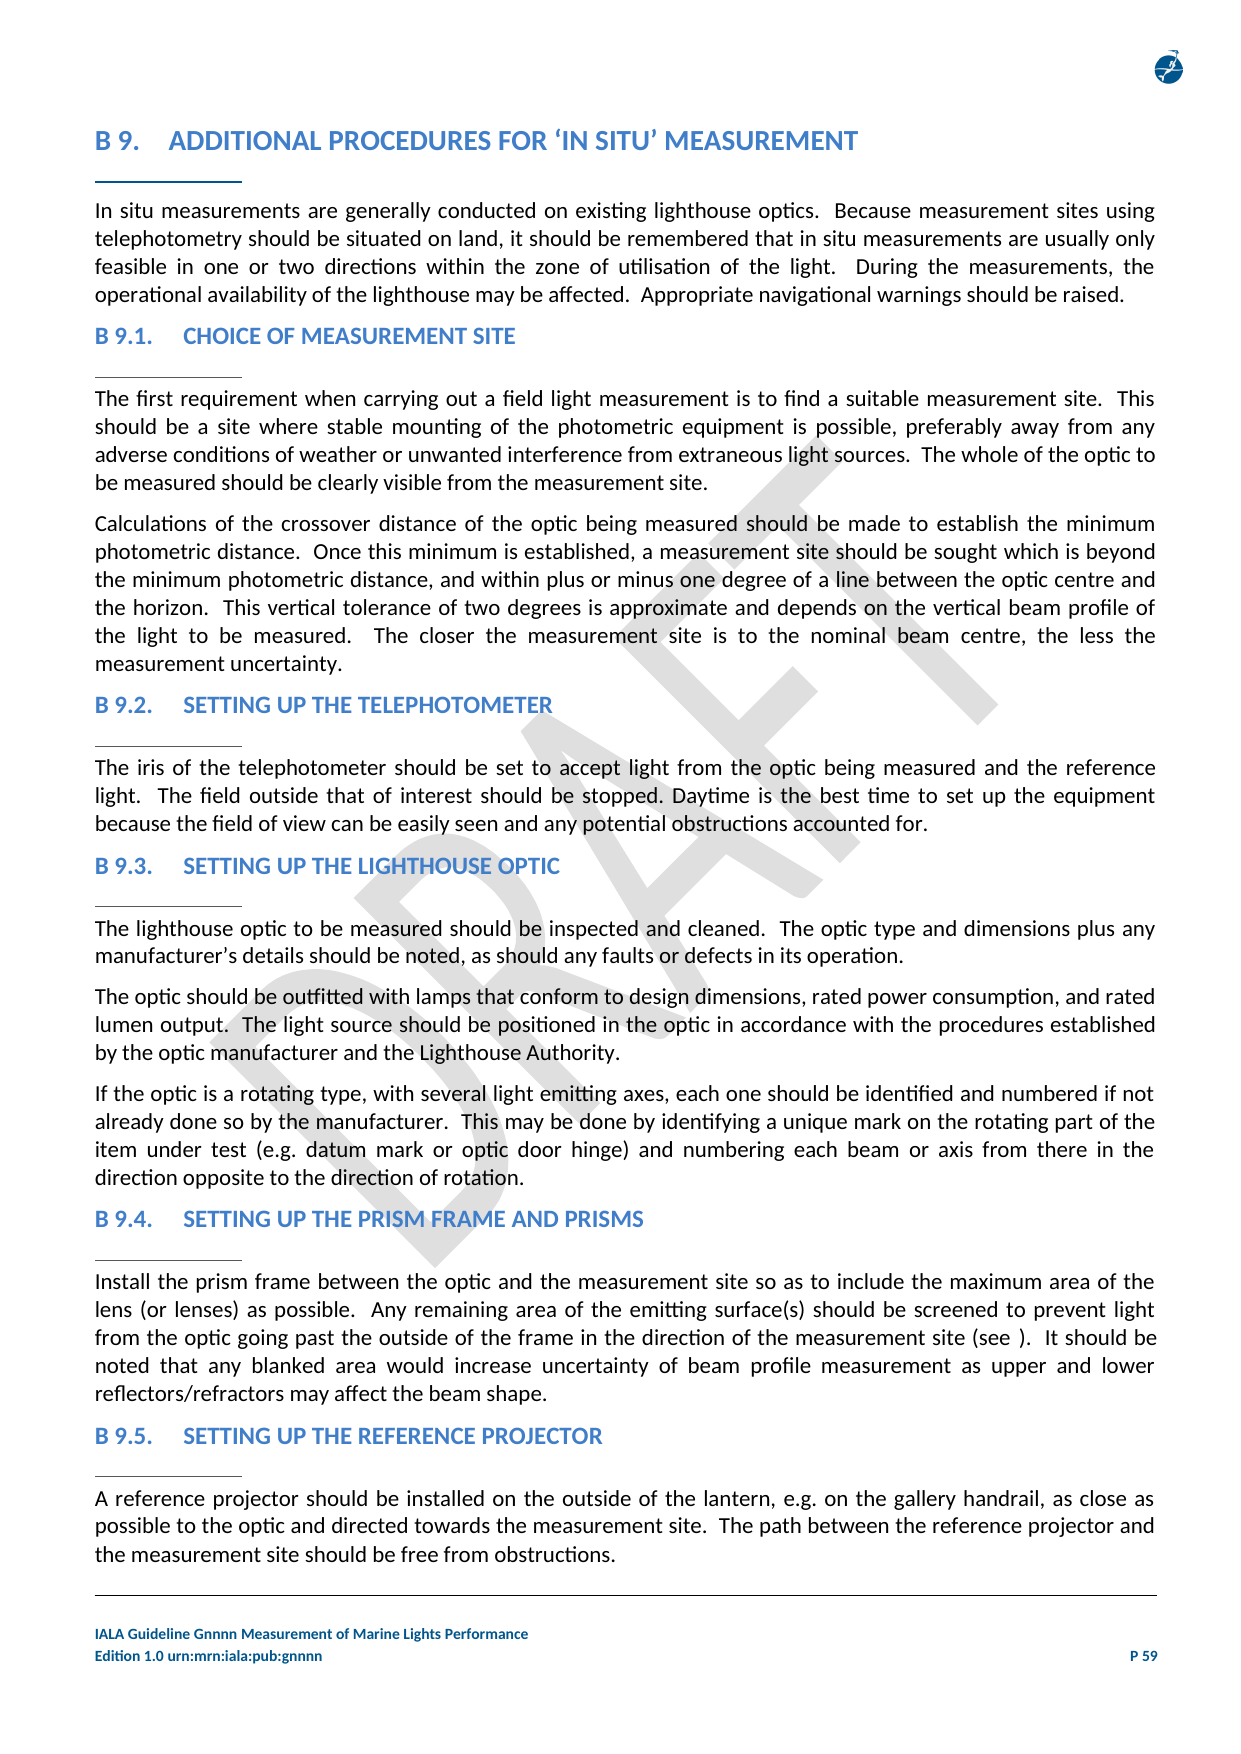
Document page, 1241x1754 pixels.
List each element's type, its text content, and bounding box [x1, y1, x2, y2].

text Setting Up the Prism Frame and Prisms [94, 1203, 1157, 1234]
text A reference projector should be installed on the outside of the lantern, e.g. on the gallery handrail, as close as possible to the optic and directed towards the measurement site. The path between the reference projector and the measurement site should be free from obstructions. [94, 1484, 1157, 1568]
picture [1123, 0, 1241, 119]
text Setting Up the Reference Projector [94, 1420, 1157, 1450]
text Install the prism frame between the optic and the measurement site so as to include the maximum area of the lens (or lenses) as possible. Any remaining area of the emitting surface(s) should be screened to prevent light from the optic going past the outside of the frame in the direction of the measurement site (see Figure 39). It should be noted that any blanked area would increase uncertainty of beam profile measurement as upper and lower reflectors/refractors may affect the beam shape. [94, 1267, 1157, 1407]
text Calculations of the crossover distance of the optic being measured should be made to establish the minimum photometric distance. Once this minimum is established, a measurement site should be sought which is beyond the minimum photometric distance, and within plus or minus one degree of a line between the optic centre and the horizon. This vertical tolerance of two degrees is approximate and depends on the vertical beam profile of the light to be measured. The closer the measurement site is to the nominal beam centre, the less the measurement uncertainty. [94, 509, 1157, 677]
text Setting Up the Lighthouse Optic [94, 850, 1157, 880]
text The first requirement when carrying out a field light measurement is to find a suitable measurement site. This should be a site where stable mounting of the photometric equipment is possible, preferably away from any adverse conditions of weather or unwanted interference from extraneous light sources. The whole of the optic to be measured should be clearly visible from the measurement site. [94, 384, 1157, 496]
text In situ measurements are generally conducted on existing lighthouse optics. Because measurement sites using telephotometry should be situated on land, it should be remembered that in situ measurements are usually only feasible in one or two directions within the zone of utilisation of the light. During the measurements, the operational availability of the lighthouse may be affected. Appropriate navigational warnings should be raised. [94, 196, 1157, 308]
text Choice of Measurement Site [94, 320, 1157, 351]
text The optic should be outfitted with lamps that conform to design dimensions, rated power consumption, and rated lumen output. The light source should be positioned in the optic in accordance with the procedures established by the optic manufacturer and the Lighthouse Authority. [94, 982, 1157, 1066]
text The lighthouse optic to be measured should be inspected and cleaned. The optic type and dimensions plus any manufacturer’s details should be noted, as should any faults or defects in its operation. [94, 914, 1157, 970]
text The iris of the telephotometer should be set to accept light from the optic being measured and the reference light. The field outside that of interest should be stopped. Daytime is the best time to set up the equipment because the field of view can be easily seen and any potential obstructions accounted for. [94, 753, 1157, 837]
text Setting Up the Telephotometer [94, 689, 1157, 720]
text If the optic is a rotating type, with several light emitting axes, each one should be identified and numbered if not already done so by the manufacturer. This may be done by identifying a unique mark on the rotating part of the item under test (e.g. datum mark or optic door hinge) and numbering each beam or axis from there in the direction opposite to the direction of rotation. [94, 1079, 1157, 1191]
text ADDITIONAL PROCEDURES FOR ‘IN SITU’ MEASUREMENT [94, 122, 1157, 157]
